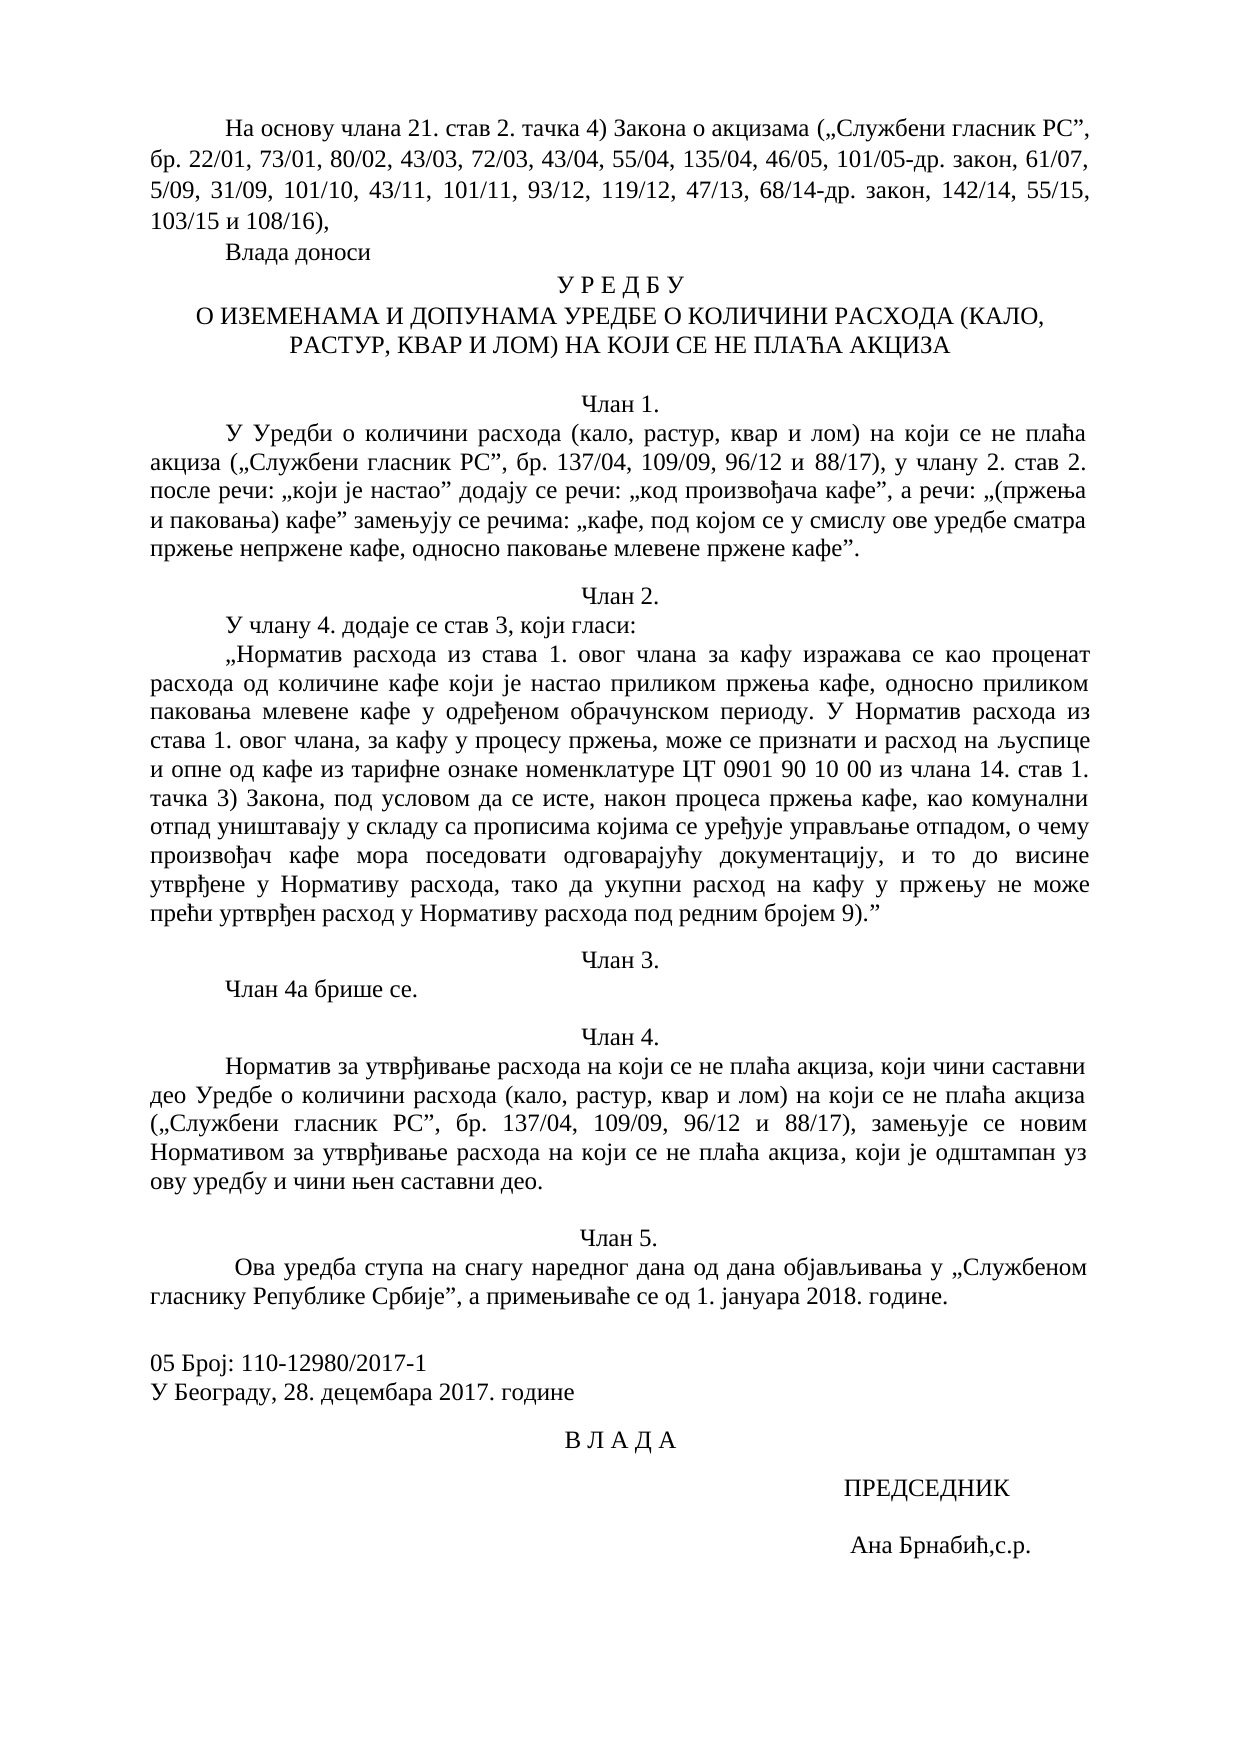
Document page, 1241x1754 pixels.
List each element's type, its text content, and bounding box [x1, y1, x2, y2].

text ПРЕДСЕДНИК [150, 1473, 1090, 1501]
text На основу члана 21. став 2. тачка 4) Закона о акцизама („Службени гласник РС”, бр. 22/01, 73/01, 80/02, 43/03, 72/03, 43/04, 55/04, 135/04, 46/05, 101/05-др. закон, 61/07, 5/09, 31/09, 101/10, 43/11, 101/11, 93/12, 119/12, 47/13, 68/14-др. закон, 142/14, 55/15, 103/15 и 108/16), [150, 113, 1090, 235]
text У Р Е Д Б У [150, 270, 1090, 299]
text Норматив за утврђивање расхода на који се не плаћа акциза, који чини саставни део Уредбе о количини расхода (кало, растур, квар и лом) на који се не плаћа акциза („Службени гласник РС”, бр. 137/04, 109/09, 96/12 и 88/17), замењује се новим Нормативом за утврђивање расхода на који се не плаћа акциза, који је одштампан уз ову уредбу и чини њен саставни део. [150, 1051, 1087, 1195]
text Члан 3. [150, 946, 1090, 974]
text Члан 5. [150, 1223, 1087, 1252]
text Ова уредба ступа на снагу наредног дана од дана објављивања у „Службеном гласнику Републике Србије”, а примењиваће се од 1. јануара 2018. године. [150, 1252, 1087, 1310]
text 05 Број: 110-12980/2017-1 [150, 1348, 1090, 1377]
text „Норматив расхода из става 1. овог члана за кафу изражава се као проценат расхода од количине кафе који је настао приликом пржења кафе, односно приликом паковања млевене кафе у одређеном обрачунском периоду. У Норматив расхода из става 1. овог члана, за кафу у процесу пржења, може се признати и расход на љуспице и опне од кафе из тарифне ознаке номенклатуре ЦТ 0901 90 10 00 из члана 14. став 1. тачка 3) Закона, под условом да се исте, након процеса пржења кафе, као комунални отпад уништавају у складу са прописима којима се уређује управљање отпадом, о чему произвођач кафе мора поседовати одговарајућу документацију, и то до висине утврђене у Нормативу расхода, тако да укупни расход на кафу у пржeњу не може прећи уртврђен расход у Нормативу расхода под редним бројем 9).” [150, 639, 1090, 926]
text У члану 4. додаје се став 3, који гласи: [150, 610, 1090, 639]
text В Л А Д А [150, 1425, 1090, 1453]
text Члан 2. [150, 581, 1090, 610]
text Члан 4а брише се. [150, 974, 1090, 1003]
text Члан 1. [150, 389, 1090, 418]
text Ана Брнабић,с.р. [150, 1530, 1090, 1559]
text У Београду, 28. децембара 2017. године [150, 1377, 1090, 1406]
text Члан 4. [150, 1022, 1090, 1051]
text Влада доноси [150, 237, 1090, 266]
text О ИЗЕМЕНАМА И ДОПУНАМА УРЕДБЕ О КОЛИЧИНИ РАСХОДА (КАЛО, РАСТУР, КВАР И ЛОМ) НА КОЈИ СЕ НЕ ПЛАЋА АКЦИЗА [150, 301, 1090, 358]
text У Уредби о количини расхода (кало, растур, квар и лом) на који се не плаћа акциза („Службени гласник РС”, бр. 137/04, 109/09, 96/12 и 88/17), у члану 2. став 2. после речи: „који је настао” додају се речи: „код произвођача кафе”, а речи: „(пржења и паковања) кафе” замењују се речима: „кафе, под којом се у смислу ове уредбе сматра пржење непржене кафе, односно паковање млевене пржене кафе”. [150, 418, 1087, 562]
